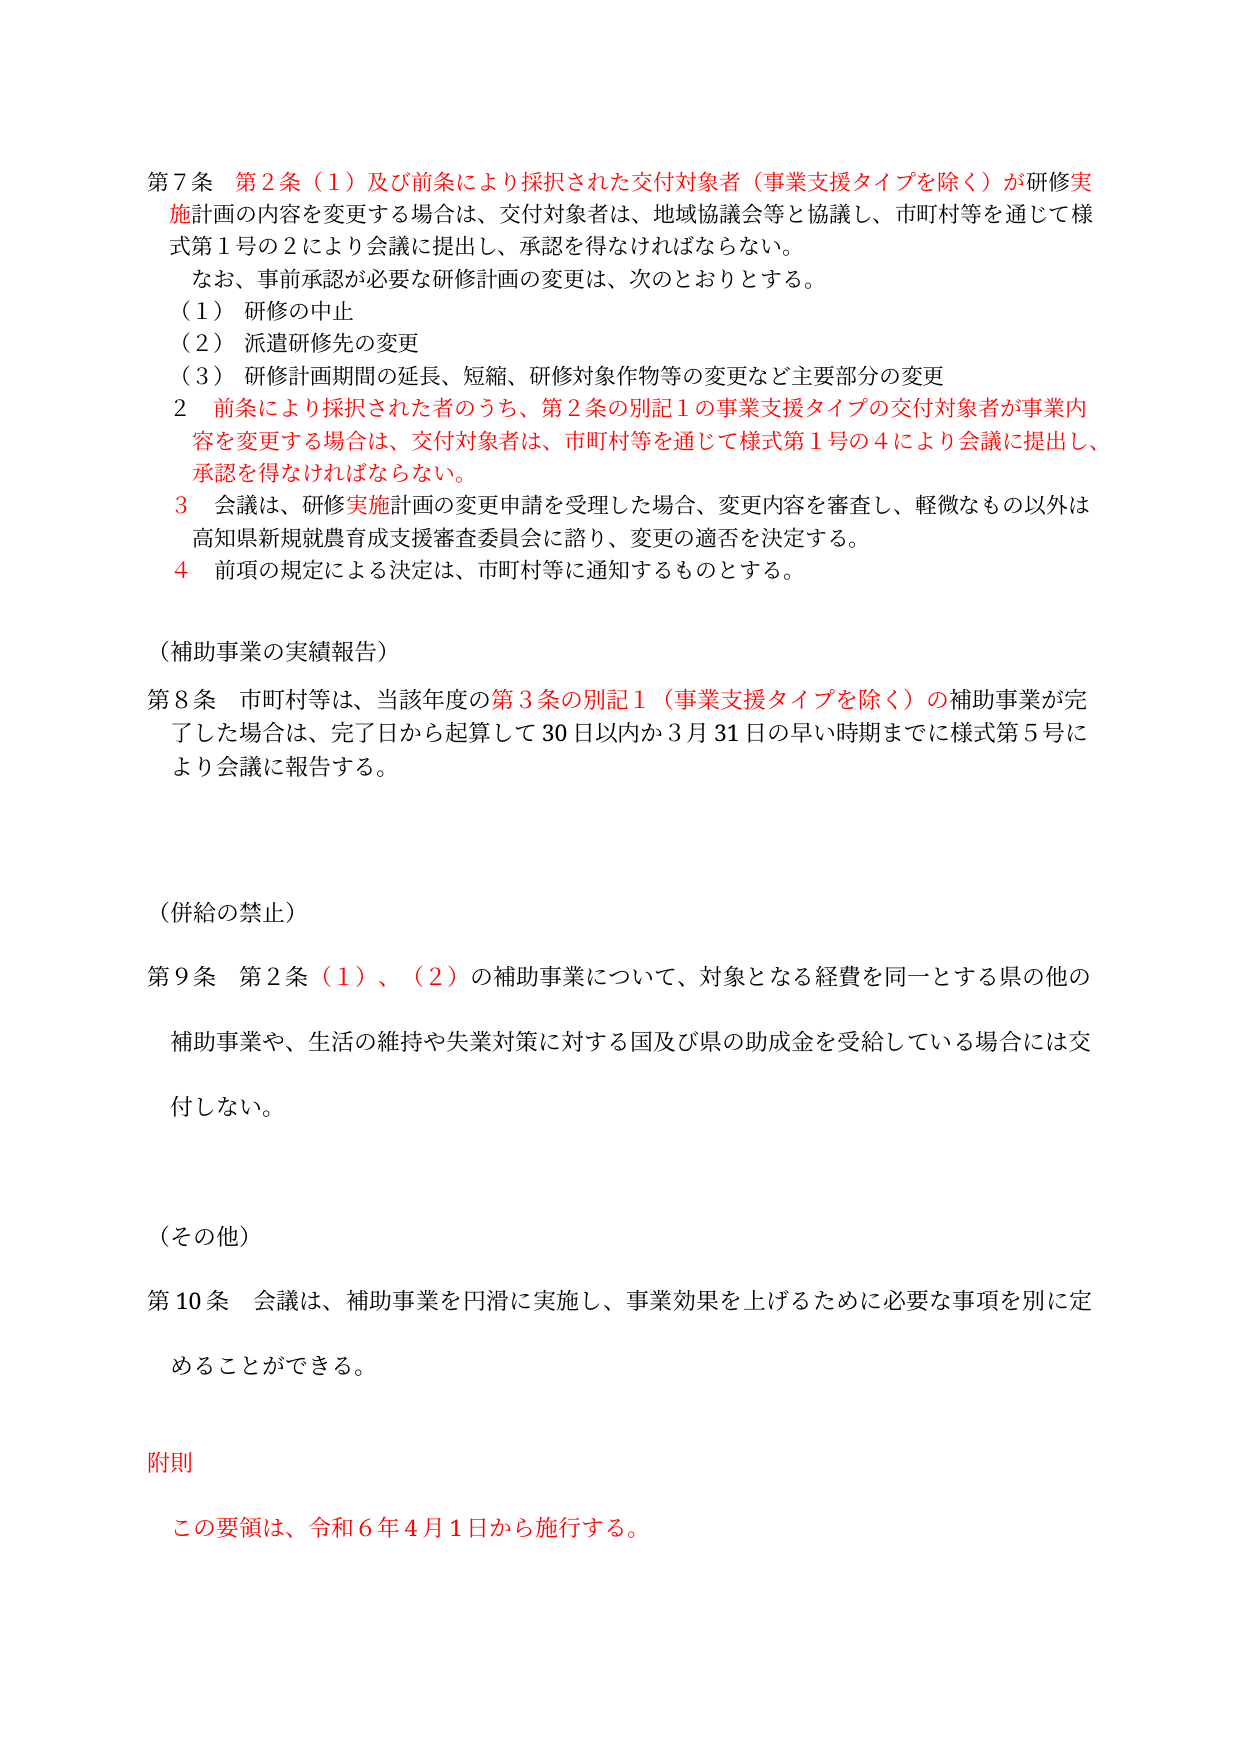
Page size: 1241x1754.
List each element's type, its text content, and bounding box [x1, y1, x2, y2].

text 第８条 市町村等は、当該年度の第３条の別記１（事業支援タイプを除く）の補助事業が完了した場合は、完了日から起算して30日以内か３月31日の早い時期までに様式第５号により会議に報告する。 [147, 683, 1092, 782]
text なお、事前承認が必要な研修計画の変更は、次のとおりとする。 [148, 261, 1092, 294]
text 第10条 会議は、補助事業を円滑に実施し、事業効果を上げるために必要な事項を別に定めることができる。 [148, 1267, 1092, 1397]
list 派遣研修先の変更 [169, 326, 1092, 359]
text 第７条 第２条（１）及び前条により採択された交付対象者（事業支援タイプを除く）が研修実施計画の内容を変更する場合は、交付対象者は、地域協議会等と協議し、市町村等を通じて様式第１号の２により会議に提出し、承認を得なければならない。 [148, 164, 1092, 261]
list 研修の中止 [169, 294, 1092, 326]
text ２ 前条により採択された者のうち、第２条の別記１の事業支援タイプの交付対象者が事業内 [148, 391, 1092, 423]
text 承認を得なければならない。 [171, 456, 1092, 488]
text 容を変更する場合は、交付対象者は、市町村等を通じて様式第１号の４により会議に提出し、 [171, 423, 1092, 456]
text ４ 前項の規定による決定は、市町村等に通知するものとする。 [171, 553, 1092, 585]
text この要領は、令和６年4月1日から施行する。 [148, 1494, 1092, 1559]
text （補助事業の実績報告） [148, 618, 1092, 683]
text （その他） [148, 1203, 1092, 1267]
text ３ 会議は、研修実施計画の変更申請を受理した場合、変更内容を審査し、軽微なもの以外は高知県新規就農育成支援審査委員会に諮り、変更の適否を決定する。 [171, 488, 1092, 553]
list 研修計画期間の延長、短縮、研修対象作物等の変更など主要部分の変更 [169, 359, 1092, 391]
text 附則 [148, 1429, 1092, 1494]
text 第９条 第２条（１）、（２）の補助事業について、対象となる経費を同一とする県の他の補助事業や、生活の維持や失業対策に対する国及び県の助成金を受給している場合には交付しない。 [148, 943, 1092, 1138]
text （併給の禁止） [148, 879, 1092, 943]
